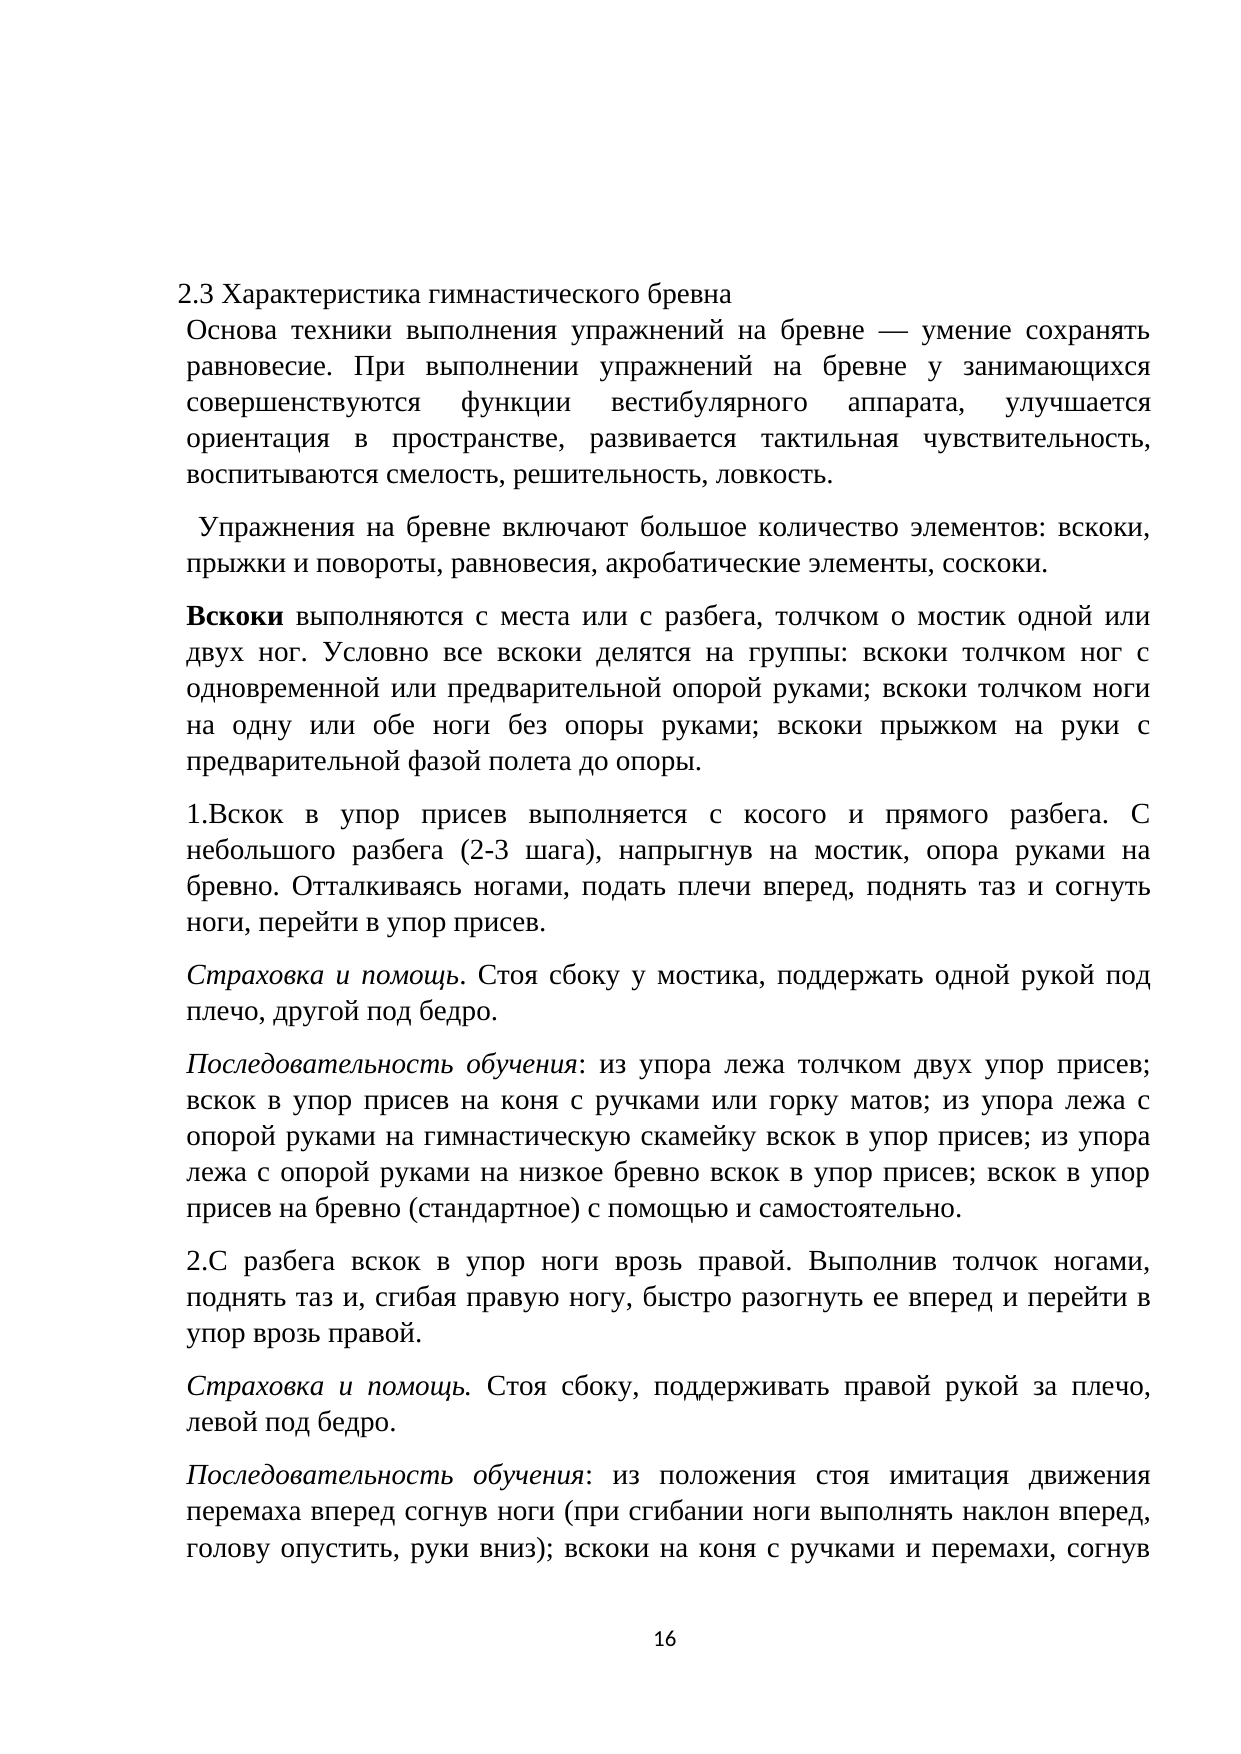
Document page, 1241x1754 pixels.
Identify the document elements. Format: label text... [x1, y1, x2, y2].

subtitle 2.3 Характеристика гимнастического бревна [177, 276, 1152, 309]
text 1.Вскок в упор присев выполняется с косого и прямого разбега. C небольшого разбега (2-3 шага), напрыгнув на мостик, опора руками на бревно. Отталкиваясь ногами, подать плечи вперед, поднять таз и согнуть ноги, перейти в упор присев. [186, 796, 1152, 938]
text Последовательность обучения: из упора лежа толчком двух упор присев; вскок в упор присев на коня с ручками или горку матов; из упора лежа с опорой руками на гимнастическую скамейку вскок в упор присев; из упора лежа с опорой руками на низкое бревно вскок в упор присев; вскок в упор присев на бревно (стандартное) c помощью и самостоятельно. [186, 1046, 1152, 1224]
text Основа техники выполнения упражнений на бревне — умение сохранять равновесие. При выполнении упражнений на бревне у занимающихся совершенствуются функции вестибулярного аппарата, улучшается ориентация в пространстве, развивается тактильная чувствительность, воспитываются смелость, решительность, ловкость. [186, 312, 1152, 490]
text 2.C разбега вскок в упор ноги врозь правой. Выполнив толчок ногами, поднять таз и, сгибая правую ногу, быстро разогнуть ее вперед и перейти в упор врозь правой. [186, 1243, 1152, 1349]
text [186, 1457, 1152, 1563]
text Страховка и помощь. Стоя сбоку у мостика, поддержать одной рукой под плечо, другой под бедро. [186, 957, 1152, 1027]
text Вскоки выполняются с места или с разбега, толчком o мостик одной или двух ног. Условно все вскоки делятся на группы: вскоки толчком ног с одновременной или предварительной опорой руками; вскоки толчком ноги на одну или обе ноги без опоры руками; вскоки прыжком на руки с предварительной фазой полета до опоры. [186, 598, 1152, 776]
text Страховка и помощь. Стоя сбоку, поддерживать правой рукой за плечо, левой под бедро. [186, 1368, 1152, 1438]
text Упражнения на бревне включают большое количество элементов: вскоки, прыжки и повороты, равновесия, акробатические элементы, соскоки. [186, 509, 1152, 579]
